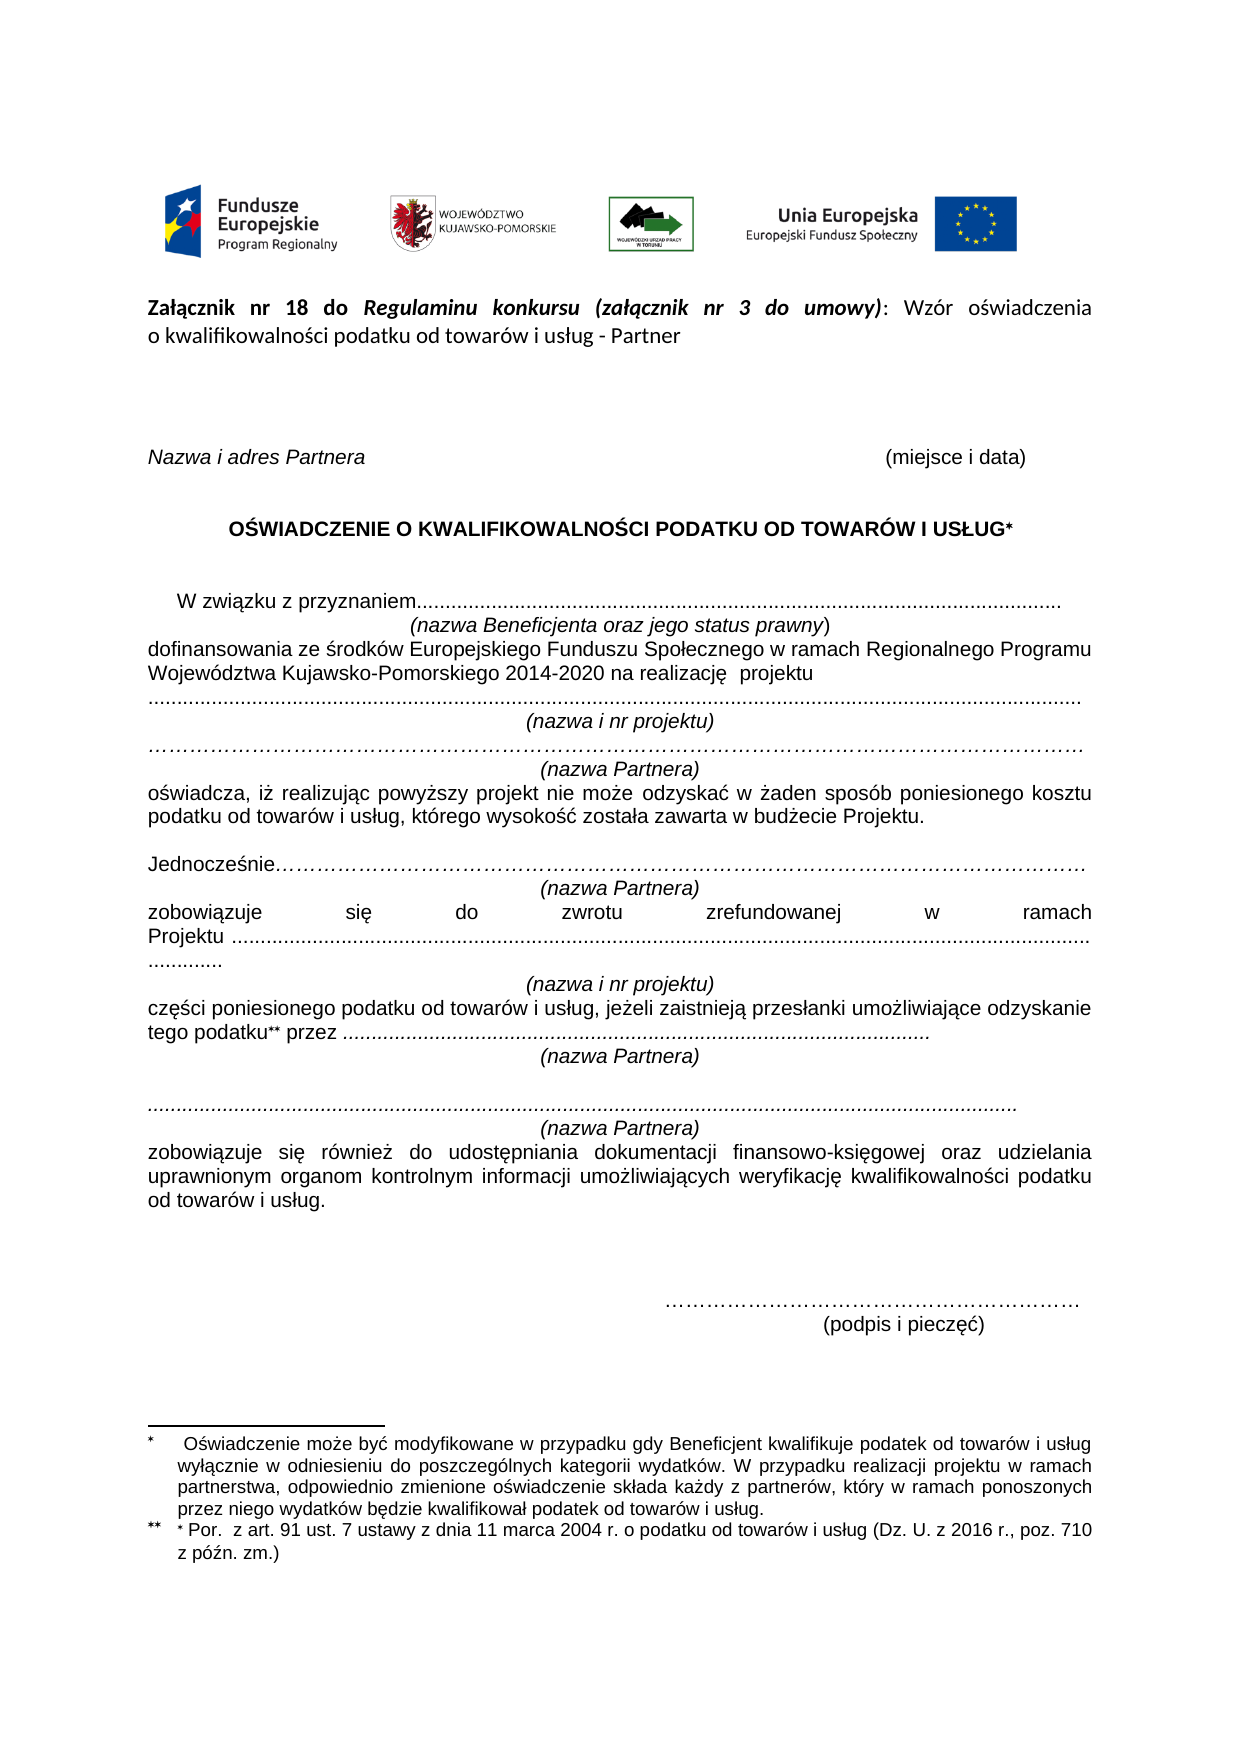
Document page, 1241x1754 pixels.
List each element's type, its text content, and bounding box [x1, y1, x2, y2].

text dofinansowania ze środków Europejskiego Funduszu Społecznego w ramach Regionalnego Programu Województwa Kujawsko-Pomorskiego 2014-2020 na realizację projektu [148, 637, 1093, 684]
text zobowiązuje się do zwrotu zrefundowanej w ramach Projektu .................................................................................................................................................................. [148, 900, 1093, 972]
text .................................................................................................................................................................. [148, 684, 1093, 708]
picture [147, 147, 1034, 293]
text części poniesionego podatku od towarów i usług, jeżeli zaistnieją przesłanki umożliwiające odzyskanie tego podatku przez ...................................................................................................... [148, 996, 1093, 1044]
text (nazwa i nr projektu) [148, 972, 1093, 996]
text W związku z przyznaniem................................................................................................................ [148, 589, 1093, 613]
text (podpis i pieczęć) [598, 1312, 1093, 1336]
text OŚWIADCZENIE O KWALIFIKOWALNOŚCI PODATKU OD TOWARÓW I USŁUG [148, 517, 1093, 541]
text oświadcza, iż realizując powyższy projekt nie może odzyskać w żaden sposób poniesionego kosztu podatku od towarów i usług, którego wysokość została zawarta w budżecie Projektu. [148, 780, 1093, 828]
text ....................................................................................................................................................... [148, 1092, 1093, 1116]
text zobowiązuje się również do udostępniania dokumentacji finansowo-księgowej oraz udzielania uprawnionym organom kontrolnym informacji umożliwiających weryfikację kwalifikowalności podatku od towarów i usług. [148, 1140, 1093, 1212]
text (nazwa Partnera) [148, 876, 1093, 900]
text Nazwa i adres Partnera (miejsce i data) [148, 445, 1093, 469]
text ……………………………………………………………………………………………………………………… [148, 732, 1093, 756]
text Jednocześnie……………………………………………………………………………………………………… [148, 852, 1093, 876]
text (nazwa i nr projektu) [148, 708, 1093, 732]
text …………………………………………………… [598, 1259, 1093, 1312]
text (nazwa Beneficjenta oraz jego status prawny) [148, 613, 1093, 637]
text (nazwa Partnera) [148, 1116, 1093, 1140]
text (nazwa Partnera) [148, 1044, 1093, 1068]
text (nazwa Partnera) [148, 756, 1093, 780]
